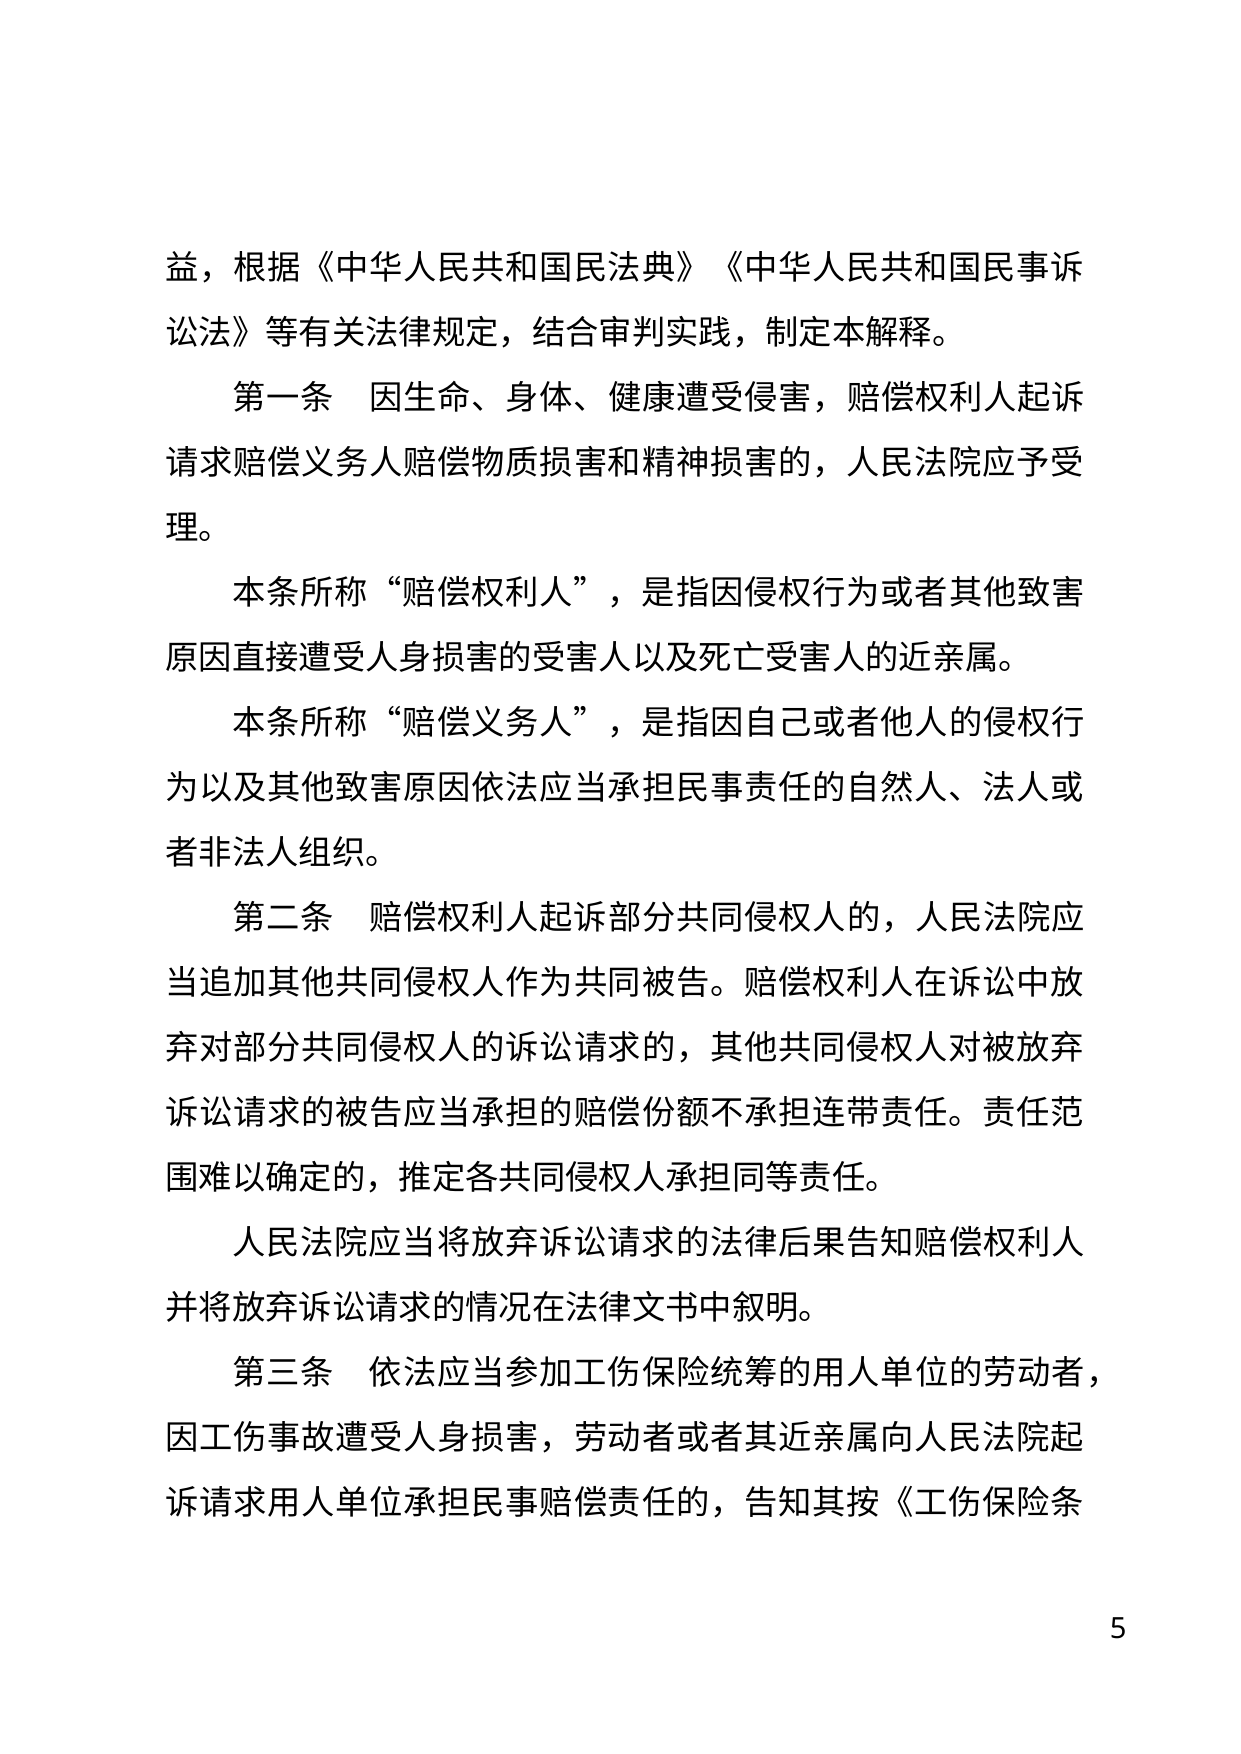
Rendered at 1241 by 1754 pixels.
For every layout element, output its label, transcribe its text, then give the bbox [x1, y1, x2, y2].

text 第二条 赔偿权利人起诉部分共同侵权人的，人民法院应当追加其他共同侵权人作为共同被告。赔偿权利人在诉讼中放弃对部分共同侵权人的诉讼请求的，其他共同侵权人对被放弃诉讼请求的被告应当承担的赔偿份额不承担连带责任。责任范围难以确定的，推定各共同侵权人承担同等责任。 [165, 883, 1087, 1208]
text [165, 233, 1087, 363]
text 人民法院应当将放弃诉讼请求的法律后果告知赔偿权利人，并将放弃诉讼请求的情况在法律文书中叙明。 [165, 1208, 1087, 1338]
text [165, 1338, 1087, 1533]
text 本条所称“赔偿权利人”，是指因侵权行为或者其他致害原因直接遭受人身损害的受害人以及死亡受害人的近亲属。 [165, 558, 1087, 688]
text 第一条 因生命、身体、健康遭受侵害，赔偿权利人起诉请求赔偿义务人赔偿物质损害和精神损害的，人民法院应予受理。 [165, 363, 1087, 558]
text 本条所称“赔偿义务人”，是指因自己或者他人的侵权行为以及其他致害原因依法应当承担民事责任的自然人、法人或者非法人组织。 [165, 688, 1087, 883]
